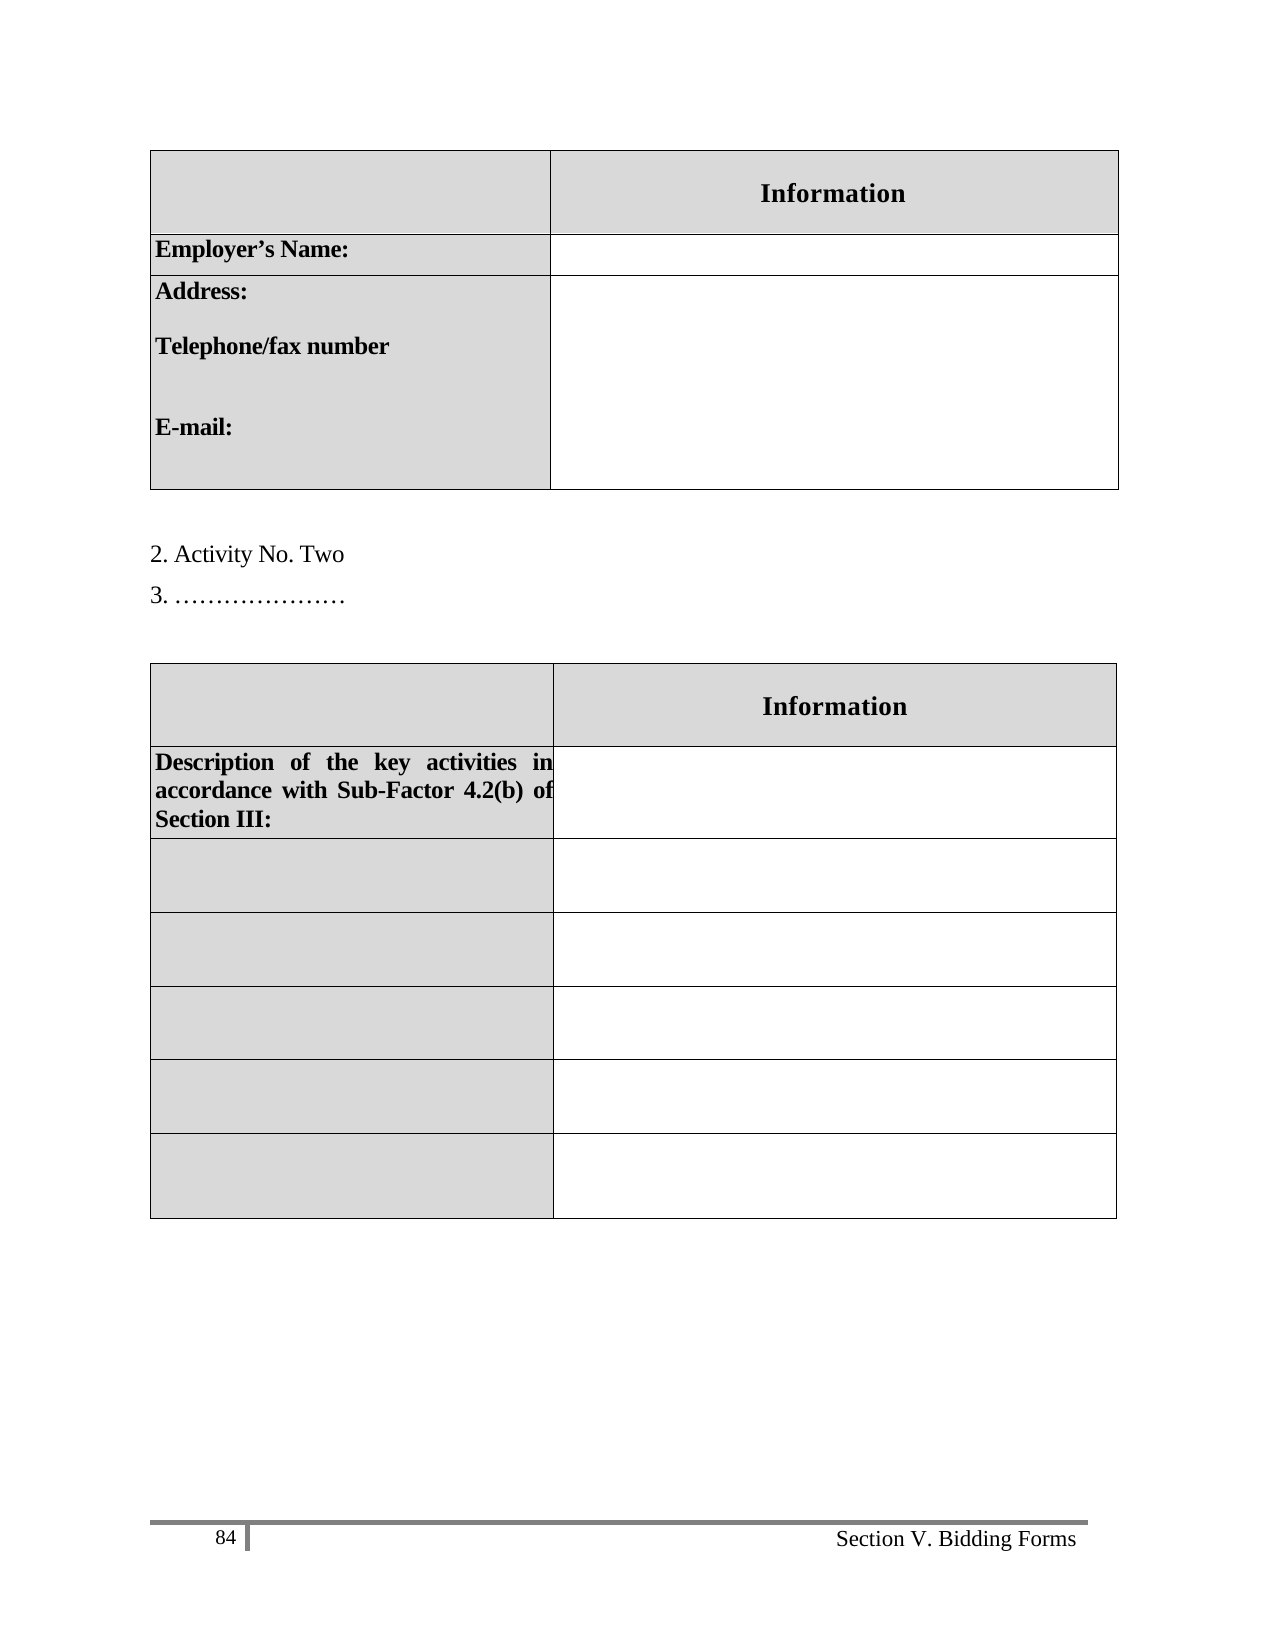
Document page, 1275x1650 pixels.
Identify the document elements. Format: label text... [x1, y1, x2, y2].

table_cell Address: Telephone/fax number E-mail: [151, 276, 550, 489]
table_cell [551, 276, 1118, 489]
table_cell [151, 987, 553, 1059]
table_cell Description of the key activities in accordance with Sub-Factor 4.2(b) of Section III: [151, 747, 553, 838]
text 3. ………………… [150, 580, 1087, 609]
text 2. Activity No. Two [150, 539, 1087, 568]
table_cell [554, 1060, 1116, 1133]
table_header [151, 151, 550, 233]
table_header Information [551, 151, 1118, 233]
table_cell Employer’s Name: [151, 235, 550, 275]
table_cell [151, 839, 553, 912]
table_cell [554, 987, 1116, 1059]
table_cell [554, 913, 1116, 986]
table_header [151, 664, 553, 746]
table_cell [151, 1060, 553, 1133]
table_cell [551, 235, 1118, 275]
table_cell [151, 913, 553, 986]
table_cell [554, 1134, 1116, 1218]
table_header Information [554, 664, 1116, 746]
table_cell [554, 747, 1116, 838]
table_cell [151, 1134, 553, 1218]
table_cell [554, 839, 1116, 912]
